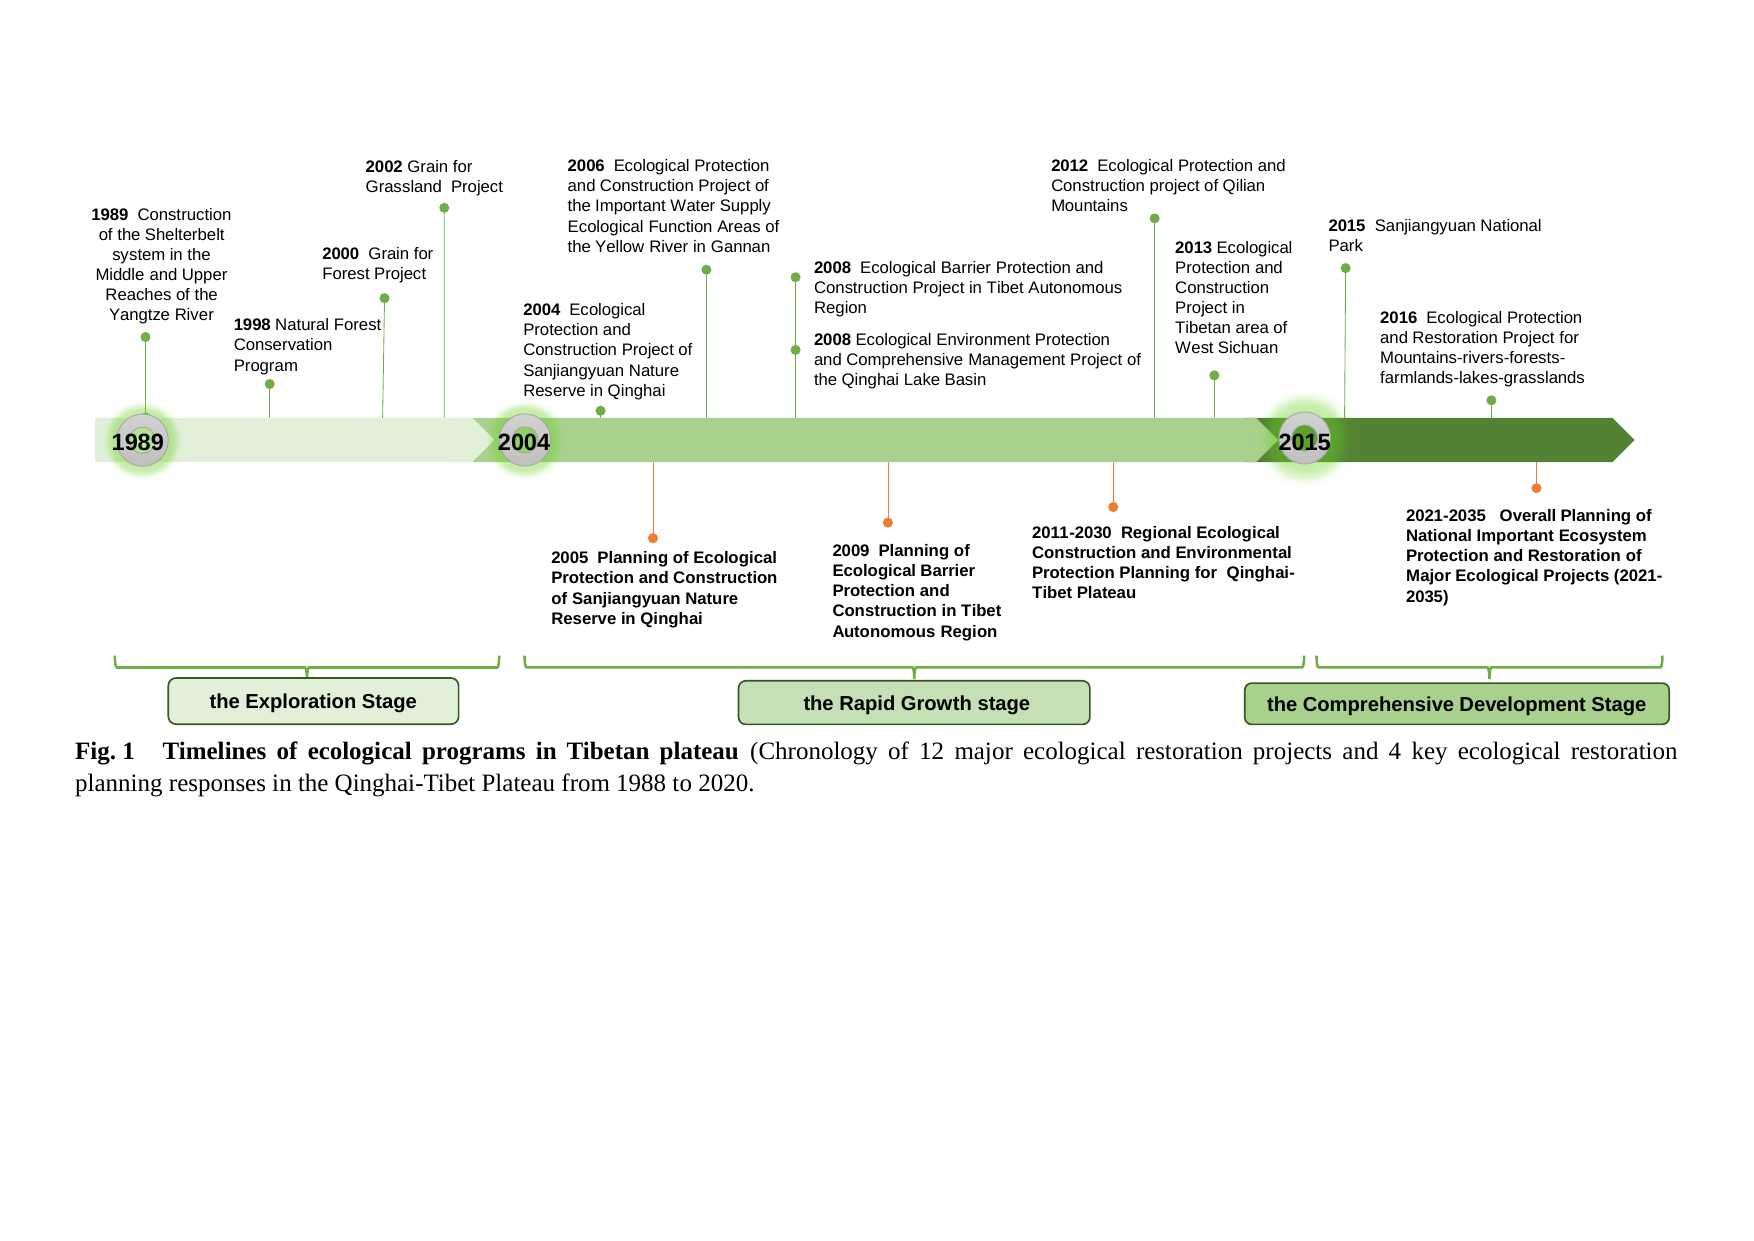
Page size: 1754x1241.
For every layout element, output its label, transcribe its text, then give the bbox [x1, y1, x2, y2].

text Fig. 1 Timelines of ecological programs in Tibetan plateau (Chronology of 12 major ecological restoration projects and 4 key ecological restoration planning responses in the Qinghai-Tibet Plateau from 1988 to 2020. [75, 734, 1679, 799]
